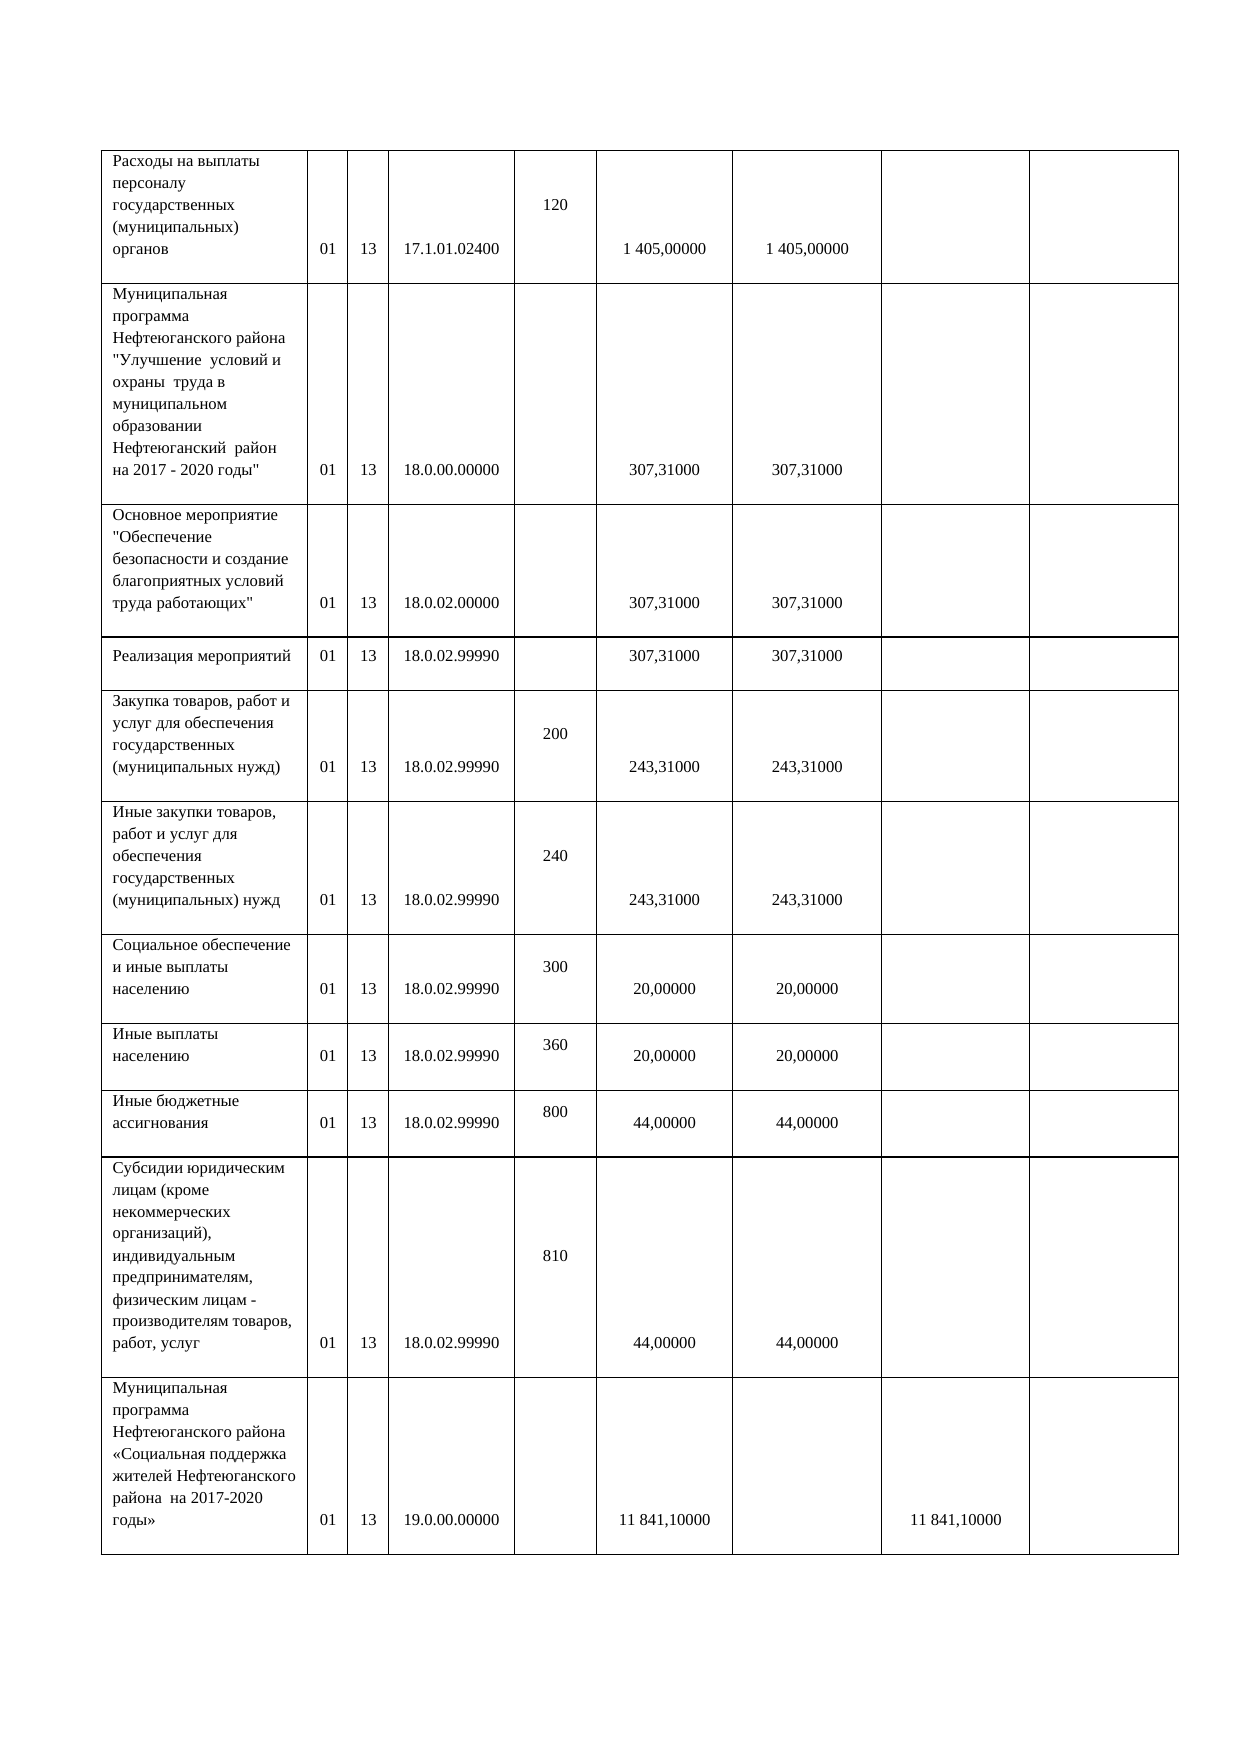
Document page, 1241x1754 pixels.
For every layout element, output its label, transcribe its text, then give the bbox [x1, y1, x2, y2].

table_cell 20,00000 [597, 935, 732, 1023]
table_cell 20,00000 [733, 1024, 881, 1089]
table_cell 800 [515, 1091, 596, 1156]
table_cell 307,31000 [733, 638, 881, 690]
table_cell [882, 638, 1029, 690]
table_cell 01 [308, 935, 347, 1023]
table_cell [1030, 284, 1178, 503]
table_cell 44,00000 [597, 1091, 732, 1156]
table_cell 307,31000 [597, 505, 732, 636]
table_cell 243,31000 [597, 802, 732, 934]
table_cell 1 405,00000 [597, 151, 732, 283]
table_cell 01 [308, 151, 347, 283]
table_cell 810 [515, 1158, 596, 1377]
table_cell 01 [308, 1158, 347, 1377]
table_cell Субсидии юридическим лицам (кроме некоммерческих организаций), индивидуальным предпринимателям, физическим лицам - производителям товаров, работ, услуг [102, 1158, 307, 1377]
table_cell 18.0.02.99990 [389, 638, 514, 690]
table_cell 240 [515, 802, 596, 934]
table_cell [1030, 1378, 1178, 1554]
table_cell Расходы на выплаты персоналу государственных (муниципальных) органов [102, 151, 307, 283]
table_cell 01 [308, 638, 347, 690]
table_cell 13 [348, 1158, 388, 1377]
table_cell Основное мероприятие "Обеспечение безопасности и создание благоприятных условий труда работающих" [102, 505, 307, 636]
table_cell 20,00000 [597, 1024, 732, 1089]
table_cell 360 [515, 1024, 596, 1089]
table_cell 11 841,10000 [597, 1378, 732, 1554]
table_cell 01 [308, 1024, 347, 1089]
table_cell [1030, 802, 1178, 934]
table_cell 44,00000 [733, 1091, 881, 1156]
table_cell 01 [308, 1091, 347, 1156]
table_cell 13 [348, 1091, 388, 1156]
table_cell [1030, 1024, 1178, 1089]
table_cell 18.0.02.99990 [389, 935, 514, 1023]
table_cell 307,31000 [597, 638, 732, 690]
table_cell [1030, 638, 1178, 690]
table_cell [882, 802, 1029, 934]
table_cell Муниципальная программа Нефтеюганского района "Улучшение условий и охраны труда в муниципальном образовании Нефтеюганский район на 2017 - 2020 годы" [102, 284, 307, 503]
table_cell [1030, 935, 1178, 1023]
table_cell 13 [348, 284, 388, 503]
table_cell 18.0.02.99990 [389, 802, 514, 934]
table_cell [882, 935, 1029, 1023]
table_cell 13 [348, 505, 388, 636]
table_cell Закупка товаров, работ и услуг для обеспечения государственных (муниципальных нужд) [102, 691, 307, 801]
table_cell Реализация мероприятий [102, 638, 307, 690]
table_cell [515, 638, 596, 690]
table_cell 13 [348, 1378, 388, 1554]
table_cell 20,00000 [733, 935, 881, 1023]
table_cell 01 [308, 802, 347, 934]
table_cell [1030, 1158, 1178, 1377]
table_cell [882, 151, 1029, 283]
table_cell 1 405,00000 [733, 151, 881, 283]
table_cell 307,31000 [597, 284, 732, 503]
table_cell [515, 284, 596, 503]
table_cell 01 [308, 284, 347, 503]
table_cell 19.0.00.00000 [389, 1378, 514, 1554]
table_cell 307,31000 [733, 284, 881, 503]
table_cell 18.0.02.99990 [389, 1024, 514, 1089]
table_cell 120 [515, 151, 596, 283]
table_cell Муниципальная программа Нефтеюганского района «Социальная поддержка жителей Нефтеюганского района на 2017-2020 годы» [102, 1378, 307, 1554]
table_cell 13 [348, 638, 388, 690]
table_cell 18.0.02.00000 [389, 505, 514, 636]
table_cell [515, 505, 596, 636]
table_cell 13 [348, 151, 388, 283]
table_cell Иные бюджетные ассигнования [102, 1091, 307, 1156]
table_cell 243,31000 [597, 691, 732, 801]
table_cell [882, 1091, 1029, 1156]
table_cell [882, 1158, 1029, 1377]
table_cell [882, 1024, 1029, 1089]
table_cell 18.0.00.00000 [389, 284, 514, 503]
table_cell [882, 691, 1029, 801]
table_cell 13 [348, 691, 388, 801]
table_cell [515, 1378, 596, 1554]
table_cell 13 [348, 935, 388, 1023]
table_cell [733, 1378, 881, 1554]
table_cell 01 [308, 691, 347, 801]
table_cell 01 [308, 505, 347, 636]
table_cell 200 [515, 691, 596, 801]
table_cell 11 841,10000 [882, 1378, 1029, 1554]
table_cell Социальное обеспечение и иные выплаты населению [102, 935, 307, 1023]
table_cell Иные выплаты населению [102, 1024, 307, 1089]
table_cell 13 [348, 1024, 388, 1089]
table_cell [1030, 1091, 1178, 1156]
table_cell 17.1.01.02400 [389, 151, 514, 283]
table_cell 13 [348, 802, 388, 934]
table_cell 18.0.02.99990 [389, 1091, 514, 1156]
table_cell [1030, 691, 1178, 801]
table_cell 01 [308, 1378, 347, 1554]
table_cell [1030, 505, 1178, 636]
table_cell 300 [515, 935, 596, 1023]
table_cell 44,00000 [733, 1158, 881, 1377]
table_cell 18.0.02.99990 [389, 691, 514, 801]
table_cell 243,31000 [733, 802, 881, 934]
table_cell 307,31000 [733, 505, 881, 636]
table_cell [882, 284, 1029, 503]
table_cell 44,00000 [597, 1158, 732, 1377]
table_cell 243,31000 [733, 691, 881, 801]
table_cell [882, 505, 1029, 636]
table_cell [1030, 151, 1178, 283]
table_cell Иные закупки товаров, работ и услуг для обеспечения государственных (муниципальных) нужд [102, 802, 307, 934]
table_cell 18.0.02.99990 [389, 1158, 514, 1377]
